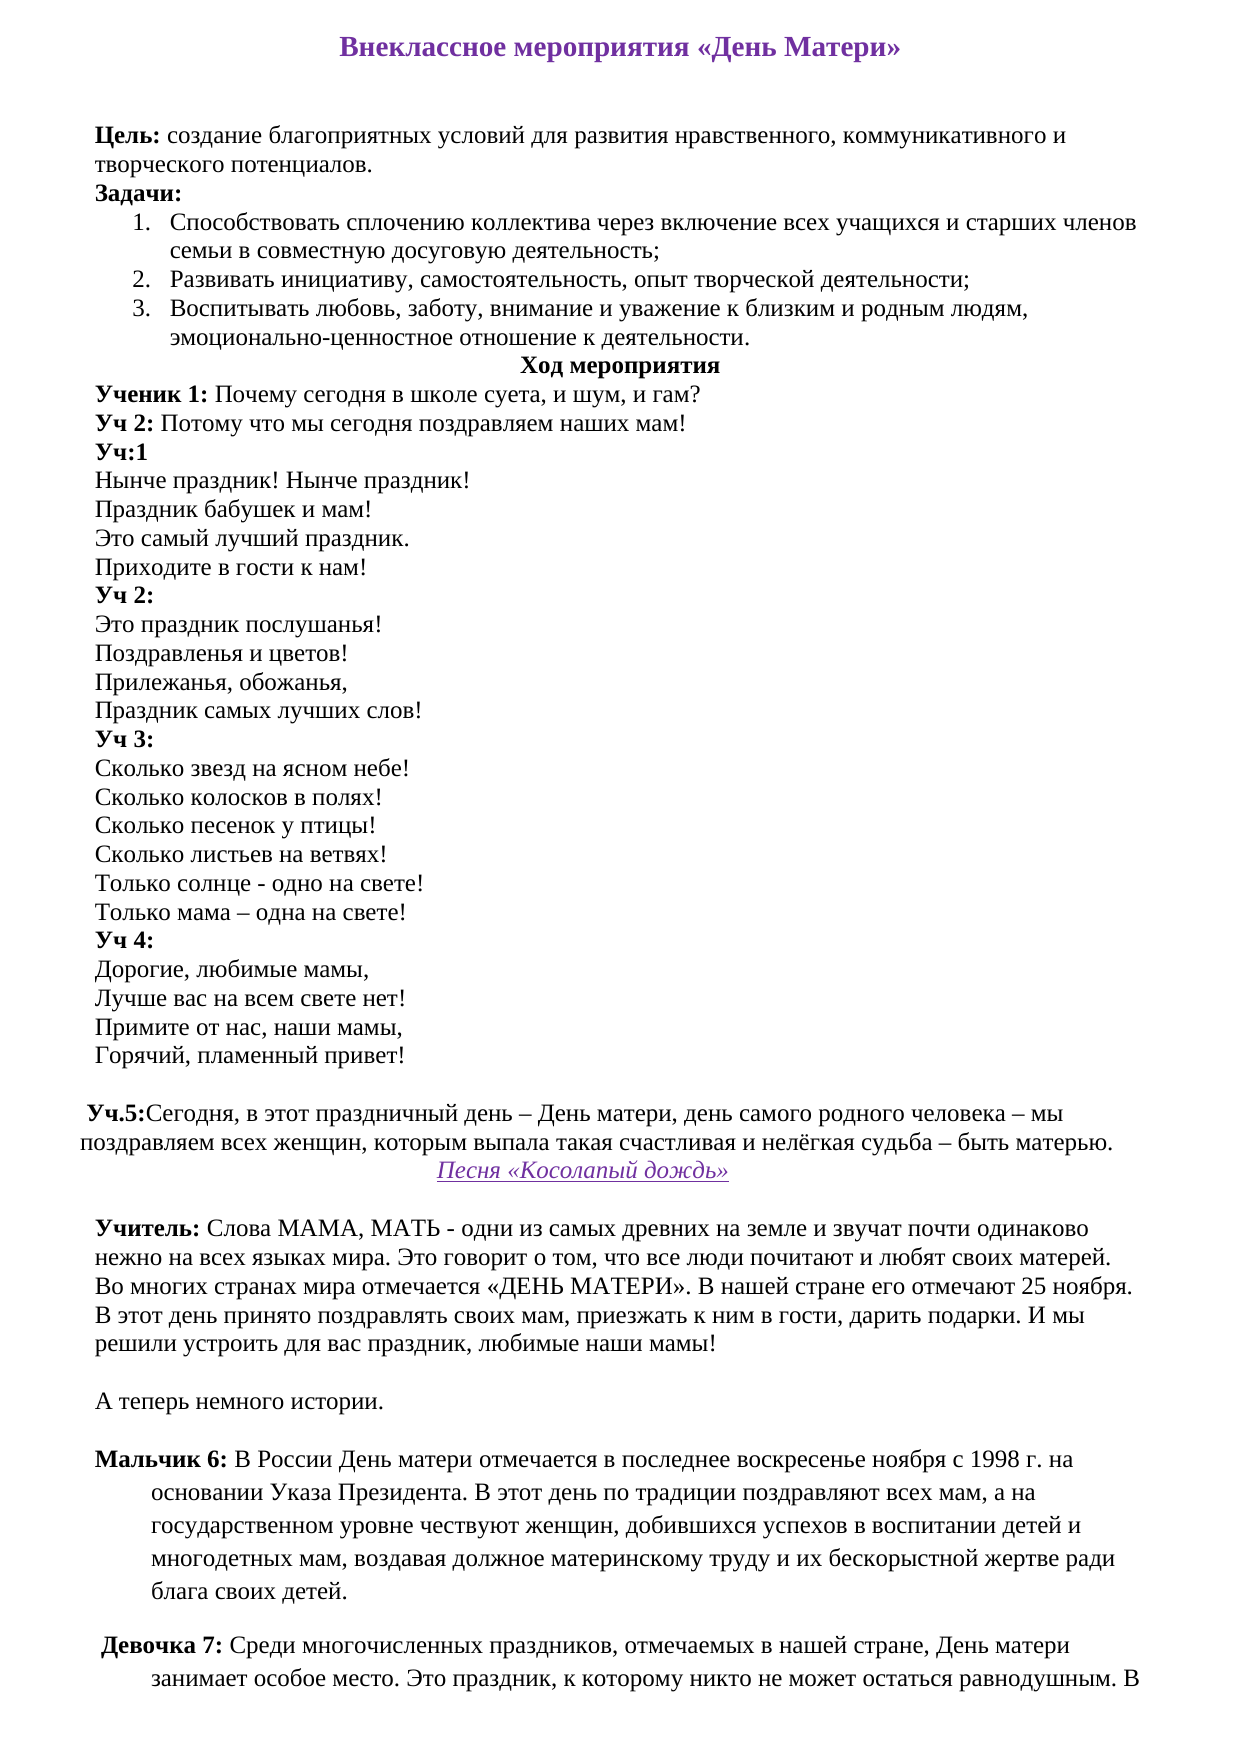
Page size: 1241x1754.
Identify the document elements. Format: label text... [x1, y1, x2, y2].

text Учитель: Слова МАМА, МАТЬ - одни из самых древних на земле и звучат почти одинаково нежно на всех языках мира. Это говорит о том, что все люди почитают и любят своих матерей. Во многих странах мира отмечается «ДЕНЬ МАТЕРИ». В нашей стране его отмечают 25 ноября. В этот день принято поздравлять своих мам, приезжать к ним в гости, дарить подарки. И мы решили устроить для вас праздник, любимые наши мамы! [94, 1213, 1146, 1357]
text Цель: создание благоприятных условий для развития нравственного, коммуникативного и творческого потенциалов. [94, 121, 1146, 178]
text Уч 2: Потому что мы сегодня поздравляем наших мам! [94, 408, 1146, 437]
list Воспитывать любовь, заботу, внимание и уважение к близким и родным людям, эмоционально-ценностное отношение к деятельности. [132, 293, 1146, 351]
text Нынче праздник! Нынче праздник! Праздник бабушек и мам! Это самый лучший праздник. Приходите в гости к нам! [94, 466, 1146, 581]
text Сколько звезд на ясном небе! Сколько колосков в полях! Сколько песенок у птицы! Сколько листьев на ветвях! Только солнце - одно на свете! Только мама – одна на свете! [94, 753, 1146, 926]
text Ученик 1: Почему сегодня в школе суета, и шум, и гам? [94, 379, 1146, 408]
text Уч 2: [94, 581, 1146, 609]
list Способствовать сплочению коллектива через включение всех учащихся и старших членов семьи в совместную досуговую деятельность; [132, 207, 1146, 264]
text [94, 1630, 1146, 1692]
text Это праздник послушанья! Поздравленья и цветов! Прилежанья, обожанья, Праздник самых лучших слов! [94, 609, 1146, 724]
text Уч.5:Сегодня, в этот праздничный день – День матери, день самого родного человека – мы поздравляем всех женщин, которым выпала такая счастливая и нелёгкая судьба – быть матерью. [80, 1098, 1146, 1156]
text Уч:1 [94, 437, 1146, 466]
text Дорогие, любимые мамы, Лучше вас на всем свете нет! Примите от нас, наши мамы, Горячий, пламенный привет! [94, 954, 1146, 1069]
text Мальчик 6: В России День матери отмечается в последнее воскресенье ноября с . на основании Указа Президента. В этот день по традиции поздравляют всех мам, а на государственном уровне чествуют женщин, добившихся успехов в воспитании детей и многодетных мам, воздавая должное материнскому труду и их бескорыстной жертве ради блага своих детей. [94, 1444, 1146, 1605]
text А теперь немного истории. [94, 1386, 1146, 1415]
text Внеклассное мероприятия «День Матери» [94, 29, 1146, 63]
list Развивать инициативу, самостоятельность, опыт творческой деятельности; [132, 264, 1146, 293]
text Песня «Косолапый дождь» [19, 1156, 1146, 1184]
text Уч 3: [94, 724, 1146, 753]
text Уч 4: [94, 926, 1146, 954]
text Задачи: [94, 178, 1146, 207]
text Ход мероприятия [94, 351, 1146, 379]
